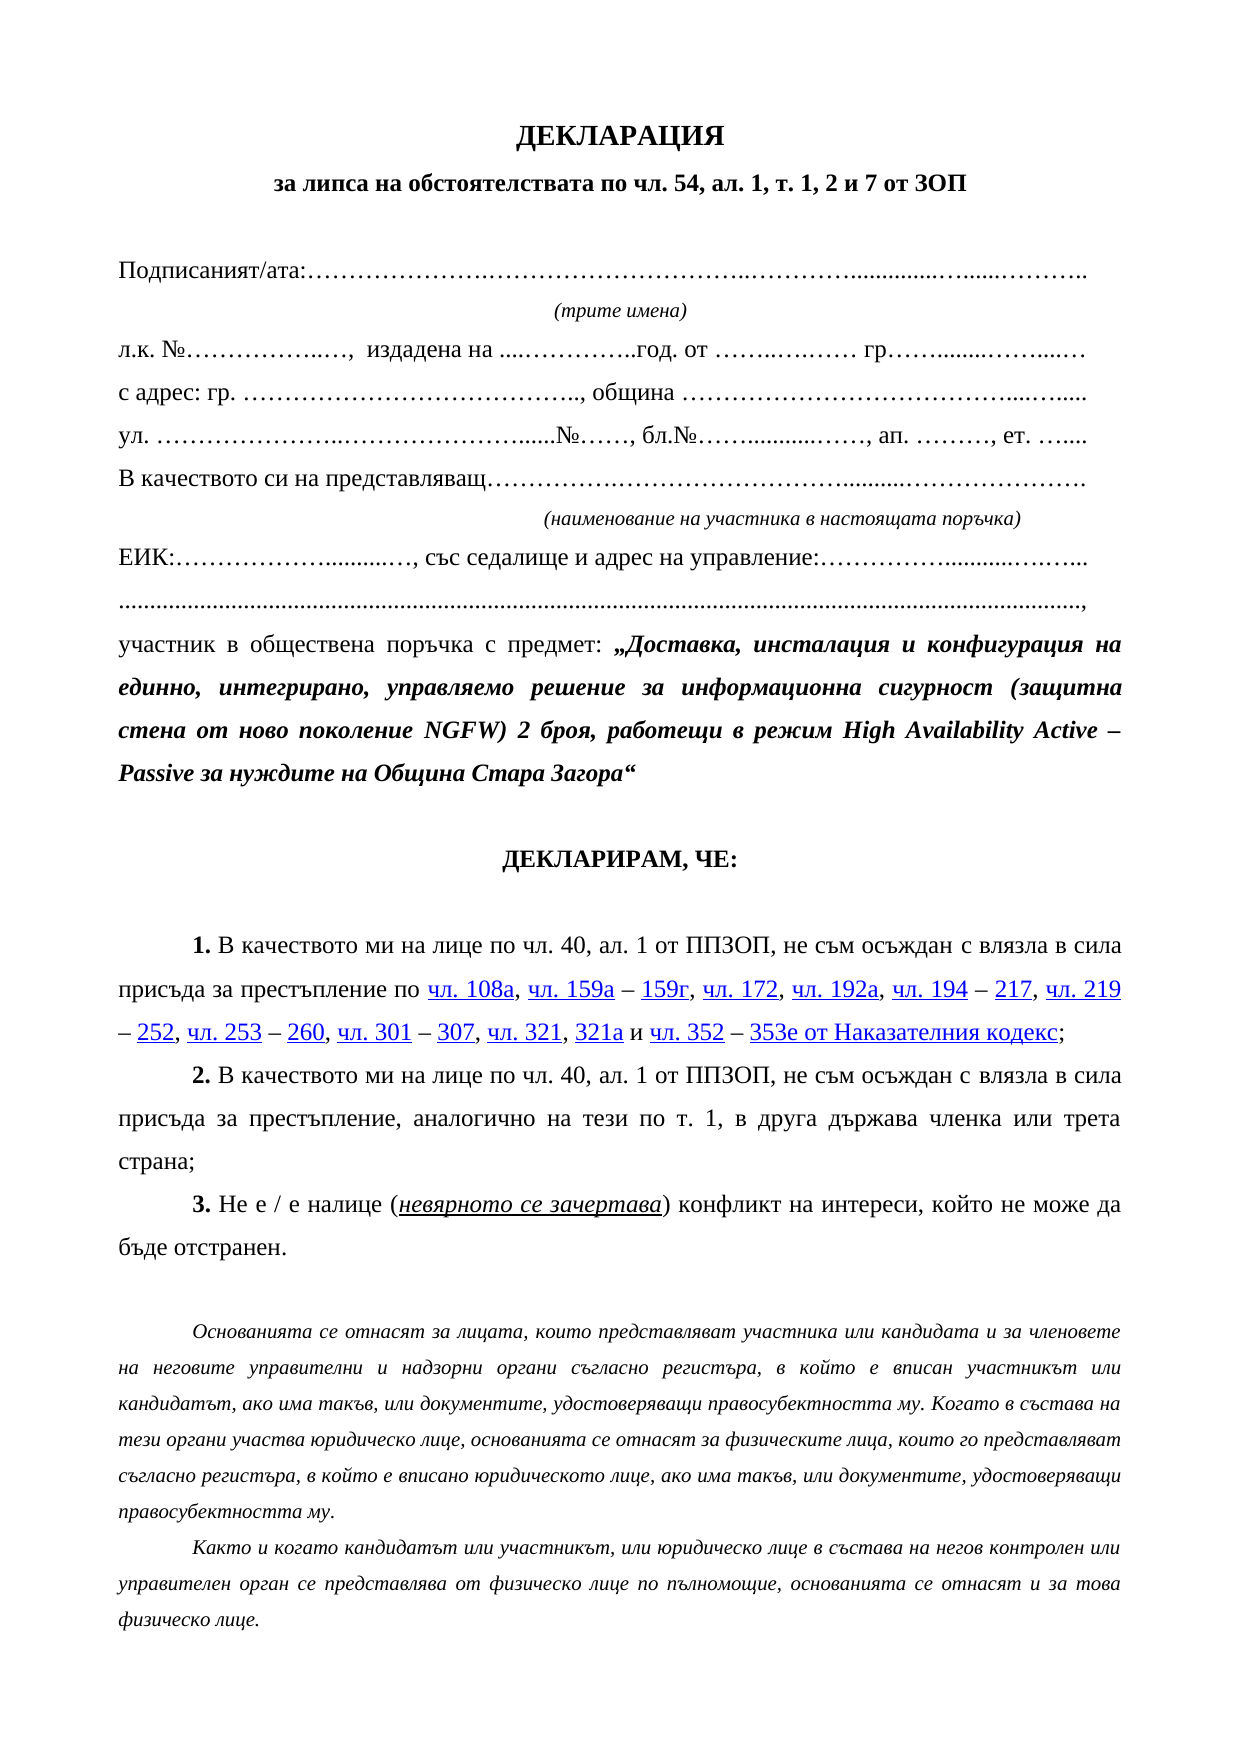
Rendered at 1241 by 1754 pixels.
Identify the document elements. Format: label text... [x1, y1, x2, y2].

text (трите имена) [118, 298, 1123, 322]
text участник в обществена поръчка с предмет: „Доставка, инсталация и конфигурация на единно, интегрирано, управляемо решение за информационна сигурност (защитна стена от ново поколение NGFW) 2 броя, работещи в режим High Availability Active – Passive за нуждите на Община Стара Загора“ [118, 629, 1122, 787]
text с адрес: гр. ………………………………….., община …………………………………....…..... [118, 377, 1123, 406]
text 1. В качеството ми на лице по чл. 40, ал. 1 от ППЗОП, не съм осъждан с влязла в сила присъда за престъпление по чл. 108а, чл. 159а – 159г, чл. 172, чл. 192а, чл. 194 – 217, чл. 219 – 252, чл. 253 – 260, чл. 301 – 307, чл. 321, 321а и чл. 352 – 353е от Наказателния кодекс; [118, 931, 1122, 1046]
text ДЕКЛАРИРАМ, ЧЕ: [118, 844, 1122, 873]
text л.к. №……………..…, издадена на ....…………..год. от ……..….…… гр……........……....… [118, 334, 1123, 363]
text В качеството си на представляващ…………….………………………..........…………………. [118, 463, 1122, 492]
text 2. В качеството ми на лице по чл. 40, ал. 1 от ППЗОП, не съм осъждан с влязла в сила присъда за престъпление, аналогично на тези по т. 1, в друга държава членка или трета страна; [118, 1060, 1122, 1175]
text Подписаният/ата:………………….…………………………..…………..............…......……….. [118, 255, 1123, 283]
text Както и когато кандидатът или участникът, или юридическо лице в състава на негов контролен или управителен орган се представлява от физическо лице по пълномощие, основанията се отнасят и за това физическо лице. [118, 1535, 1122, 1631]
text (наименование на участника в настоящата поръчка) [192, 506, 1122, 530]
text Основанията се отнасят за лицата, които представляват участника или кандидата и за членовете на неговите управителни и надзорни органи съгласно регистъра, в който е вписан участникът или кандидатът, ако има такъв, или документите, удостоверяващи правосубектността му. Когато в състава на тези органи участва юридическо лице, основанията се отнасят за физическите лица, които го представляват съгласно регистъра, в който е вписано юридическото лице, ако има такъв, или документите, удостоверяващи правосубектността му. [118, 1319, 1122, 1523]
text .........................................................................................................................................................., [118, 586, 1122, 614]
text ул. …………………..…………………......№……, бл.№……...........……, ап. ………, ет. ….... [118, 420, 1123, 449]
text ЕИК:………………..........…, със седалище и адрес на управление:……………...........….…... [118, 542, 1122, 571]
text ДЕКЛАРАЦИЯ [118, 118, 1122, 152]
text 3. Не е / е налице (невярното се зачертава) конфликт на интереси, който не може да бъде отстранен. [118, 1189, 1122, 1261]
text за липса на обстоятелствата по чл. 54, ал. 1, т. 1, 2 и 7 от ЗОП [118, 168, 1122, 197]
